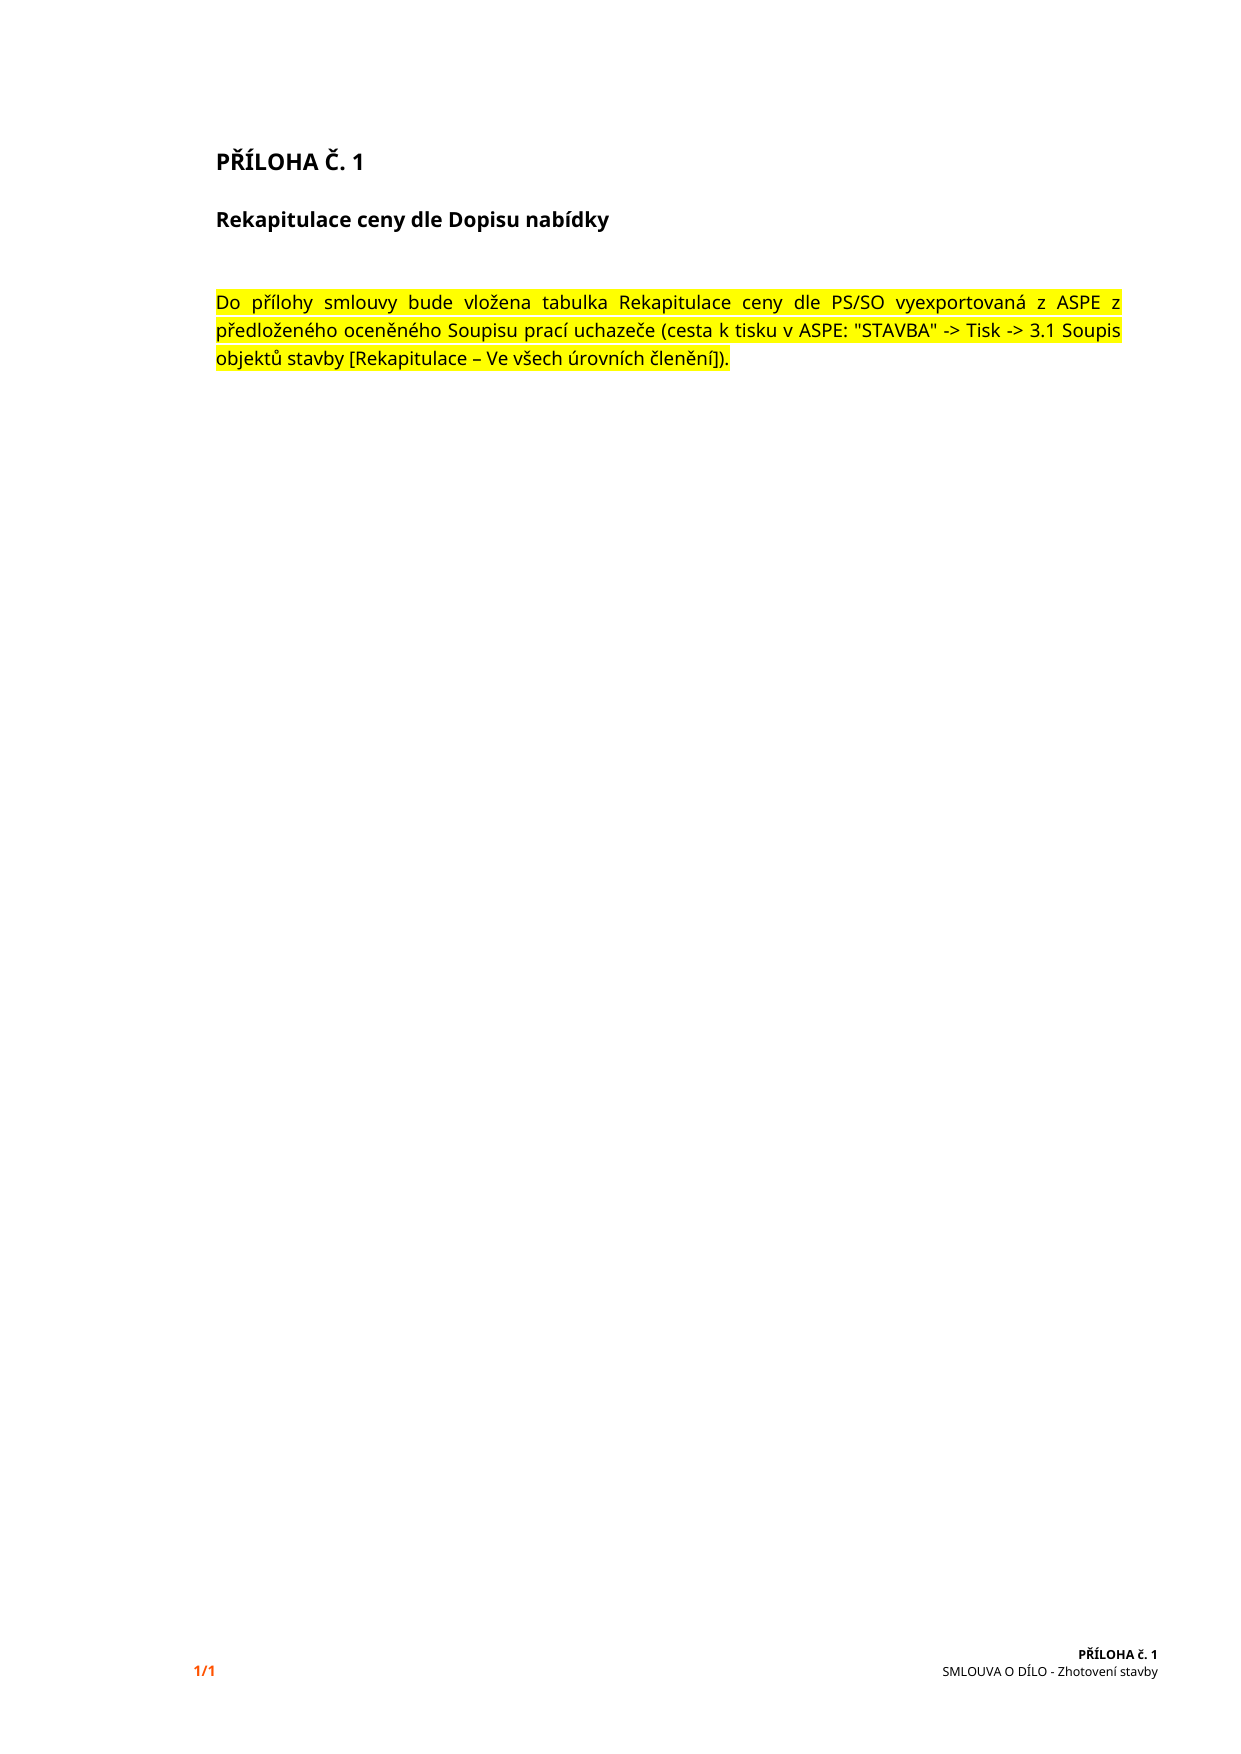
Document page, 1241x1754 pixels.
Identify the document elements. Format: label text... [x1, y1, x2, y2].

text Rekapitulace ceny dle Dopisu nabídky [216, 205, 1122, 233]
text Příloha č. 1 [216, 146, 1122, 177]
text Do přílohy smlouvy bude vložena tabulka Rekapitulace ceny dle PS/SO vyexportovaná z ASPE z předloženého oceněného Soupisu prací uchazeče (cesta k tisku v ASPE: "STAVBA" -> Tisk -> 3.1 Soupis objektů stavby [Rekapitulace – Ve všech úrovních členění]). [216, 343, 1122, 371]
